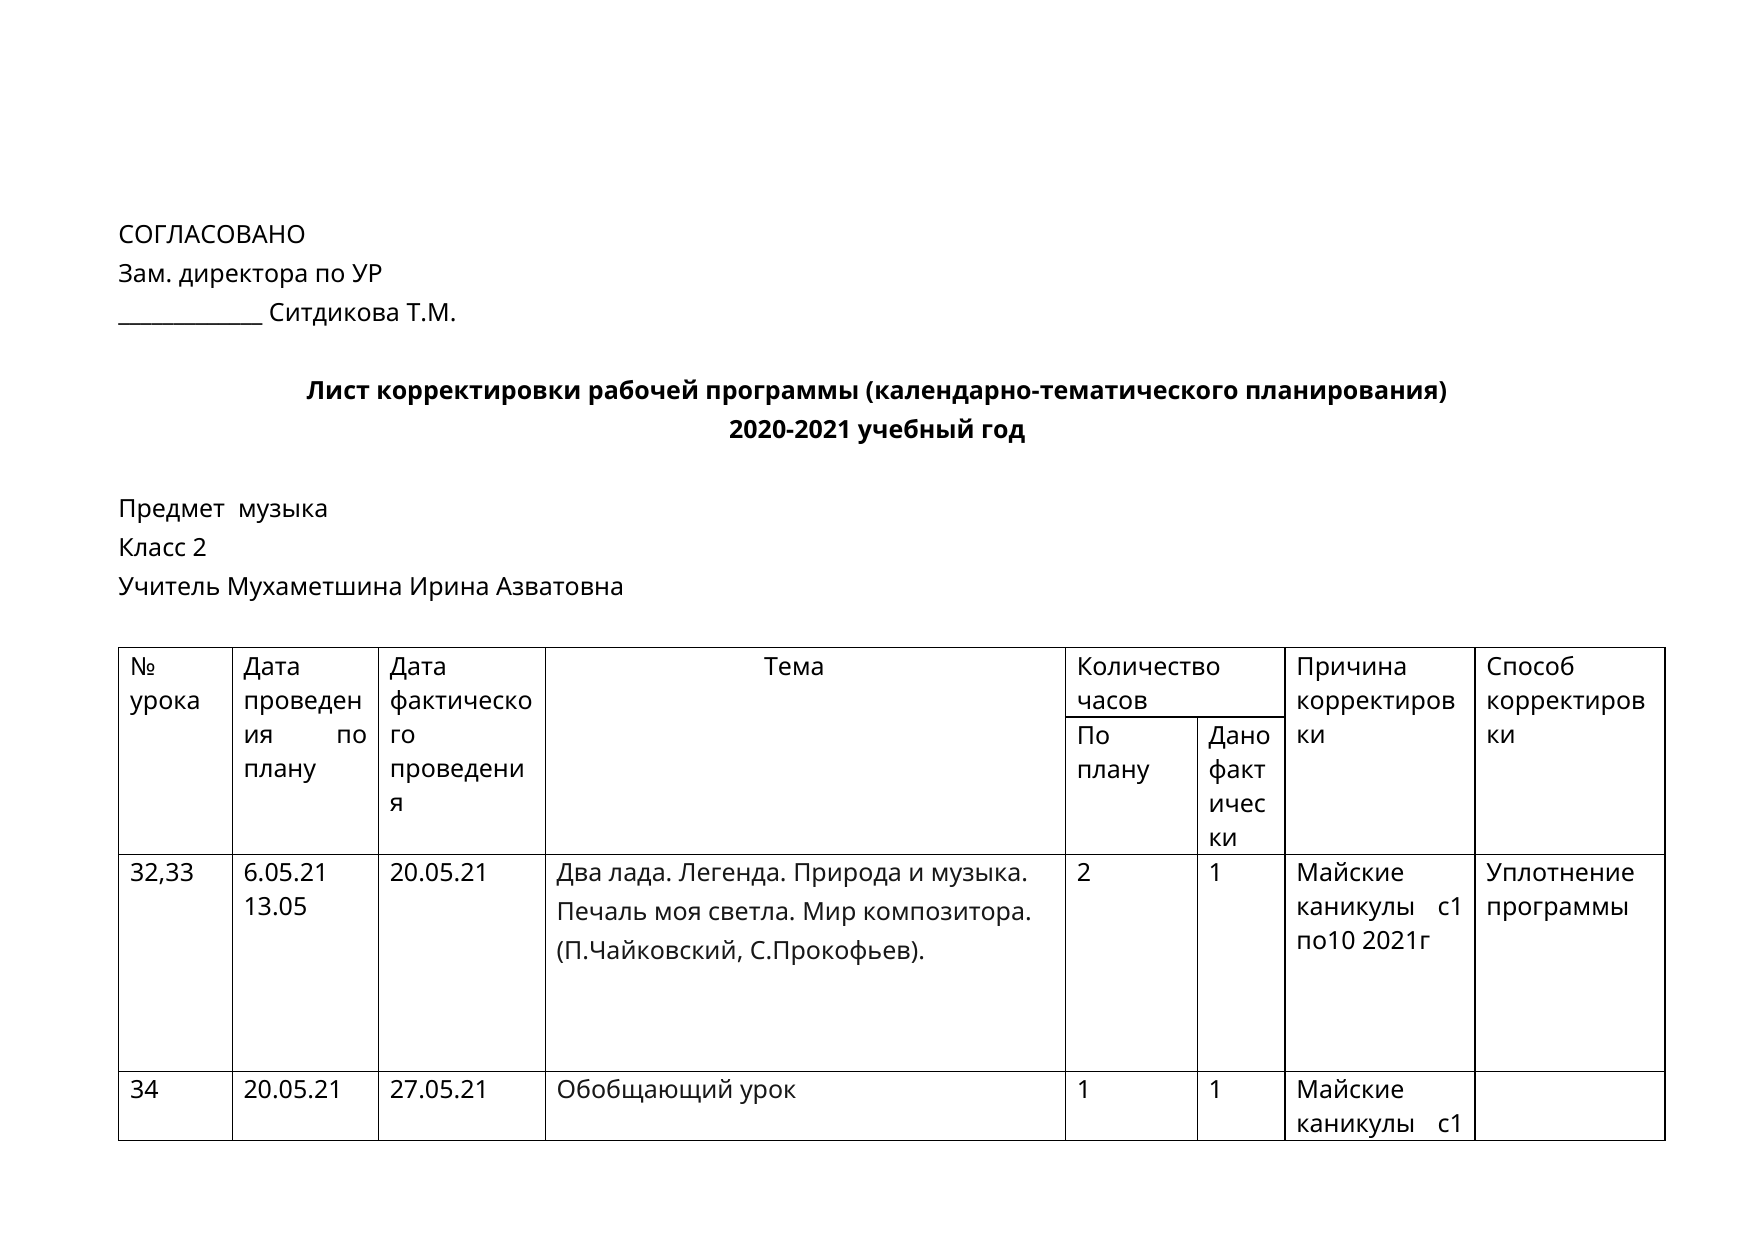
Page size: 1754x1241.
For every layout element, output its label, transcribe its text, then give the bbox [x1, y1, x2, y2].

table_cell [1286, 1072, 1474, 1140]
text Предмет музыка [118, 491, 1636, 524]
table_cell 32,33 [119, 855, 232, 1071]
table_cell 6.05.21 13.05 [233, 855, 378, 1071]
table_cell Дано фактически [1198, 718, 1284, 854]
table_header Дата фактического проведения [379, 648, 545, 854]
table_cell 1 [1198, 1072, 1284, 1140]
text Лист корректировки рабочей программы (календарно-тематического планирования) [118, 373, 1636, 407]
text Учитель Мухаметшина Ирина Азватовна [118, 569, 1636, 603]
text _____________ Ситдикова Т.М. [118, 295, 1636, 329]
table_header Способ корректировки [1476, 648, 1664, 854]
table_cell 1 [1198, 855, 1284, 1071]
table_header Причина корректировки [1286, 648, 1474, 854]
table_cell 20.05.21 [233, 1072, 378, 1140]
table_cell 1 [1066, 1072, 1197, 1140]
table_cell Два лада. Легенда. Природа и музыка. Печаль моя светла. Мир композитора. (П.Чайковский, С.Прокофьев). [546, 855, 1065, 1071]
table_cell Уплотнение программы [1476, 855, 1664, 1071]
table_cell 27.05.21 [379, 1072, 545, 1140]
text 2020-2021 учебный год [118, 412, 1636, 446]
table_header Тема [546, 648, 1065, 854]
text Класс 2 [118, 530, 1636, 564]
table_cell Майские каникулы с1 по10 2021г [1286, 855, 1474, 1071]
table_header № урока [119, 648, 232, 854]
table_cell По плану [1066, 718, 1197, 854]
text СОГЛАСОВАНО [118, 216, 1636, 250]
text Зам. директора по УР [118, 256, 1636, 289]
table_cell 2 [1066, 855, 1197, 1071]
table_cell 20.05.21 [379, 855, 545, 1071]
table_cell 34 [119, 1072, 232, 1140]
table_header Дата проведения по плану [233, 648, 378, 854]
table_cell Обобщающий урок [546, 1072, 1065, 1140]
table_cell [1476, 1072, 1664, 1140]
table_header Количество часов [1066, 648, 1284, 716]
